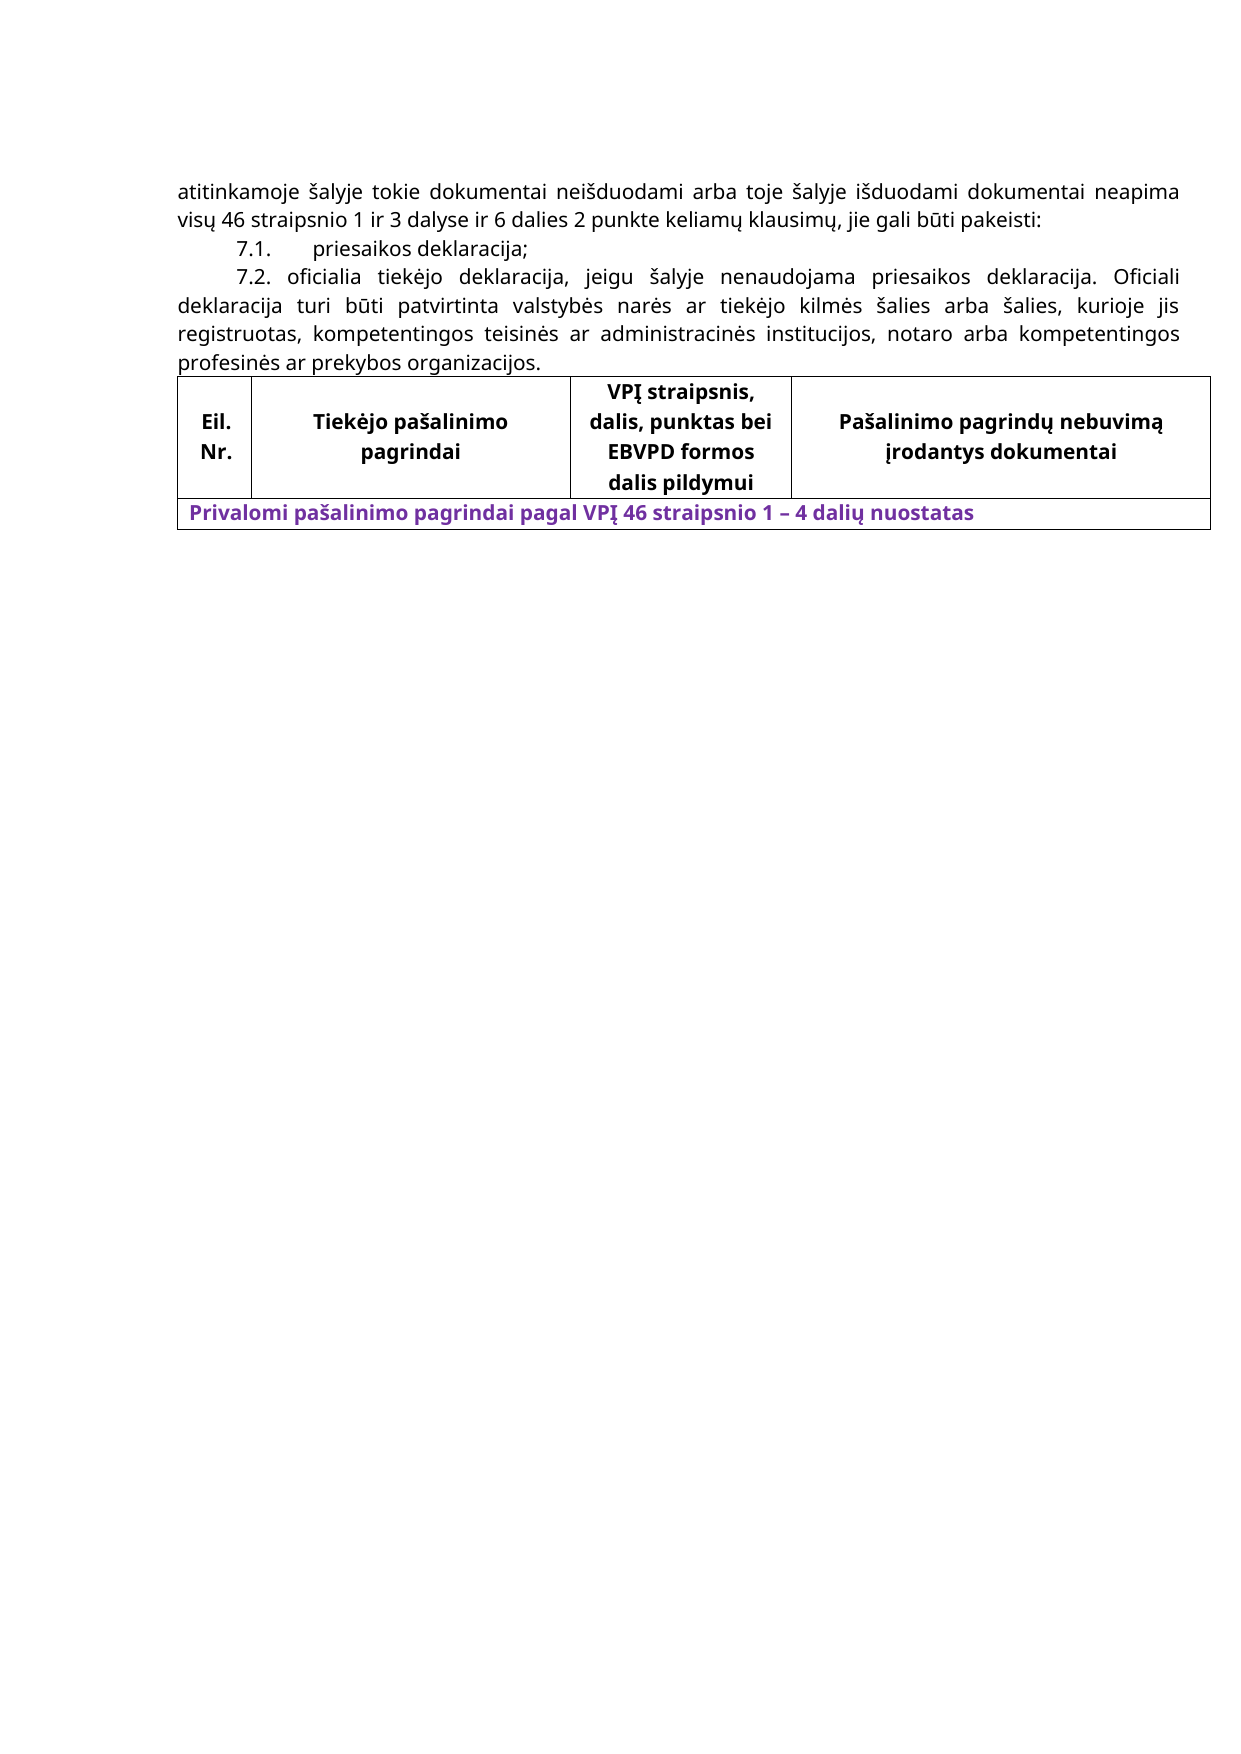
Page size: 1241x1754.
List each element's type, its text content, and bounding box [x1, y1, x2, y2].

table_header Eil. Nr. [178, 377, 251, 497]
table_header VPĮ straipsnis, dalis, punktas bei EBVPD formos dalis pildymui [571, 377, 791, 497]
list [177, 177, 1181, 234]
text 7.2. oficialia tiekėjo deklaracija, jeigu šalyje nenaudojama priesaikos deklaracija. Oficiali deklaracija turi būti patvirtinta valstybės narės ar tiekėjo kilmės šalies arba šalies, kurioje jis registruotas, kompetentingos teisinės ar administracinės institucijos, notaro arba kompetentingos profesinės ar prekybos organizacijos. [177, 262, 1181, 376]
table_header Pašalinimo pagrindų nebuvimą įrodantys dokumentai [792, 377, 1210, 497]
table_cell Privalomi pašalinimo pagrindai pagal VPĮ 46 straipsnio 1 – 4 dalių nuostatas [178, 499, 1210, 528]
list priesaikos deklaracija; [177, 234, 1181, 262]
table_header Tiekėjo pašalinimo pagrindai [252, 377, 570, 497]
